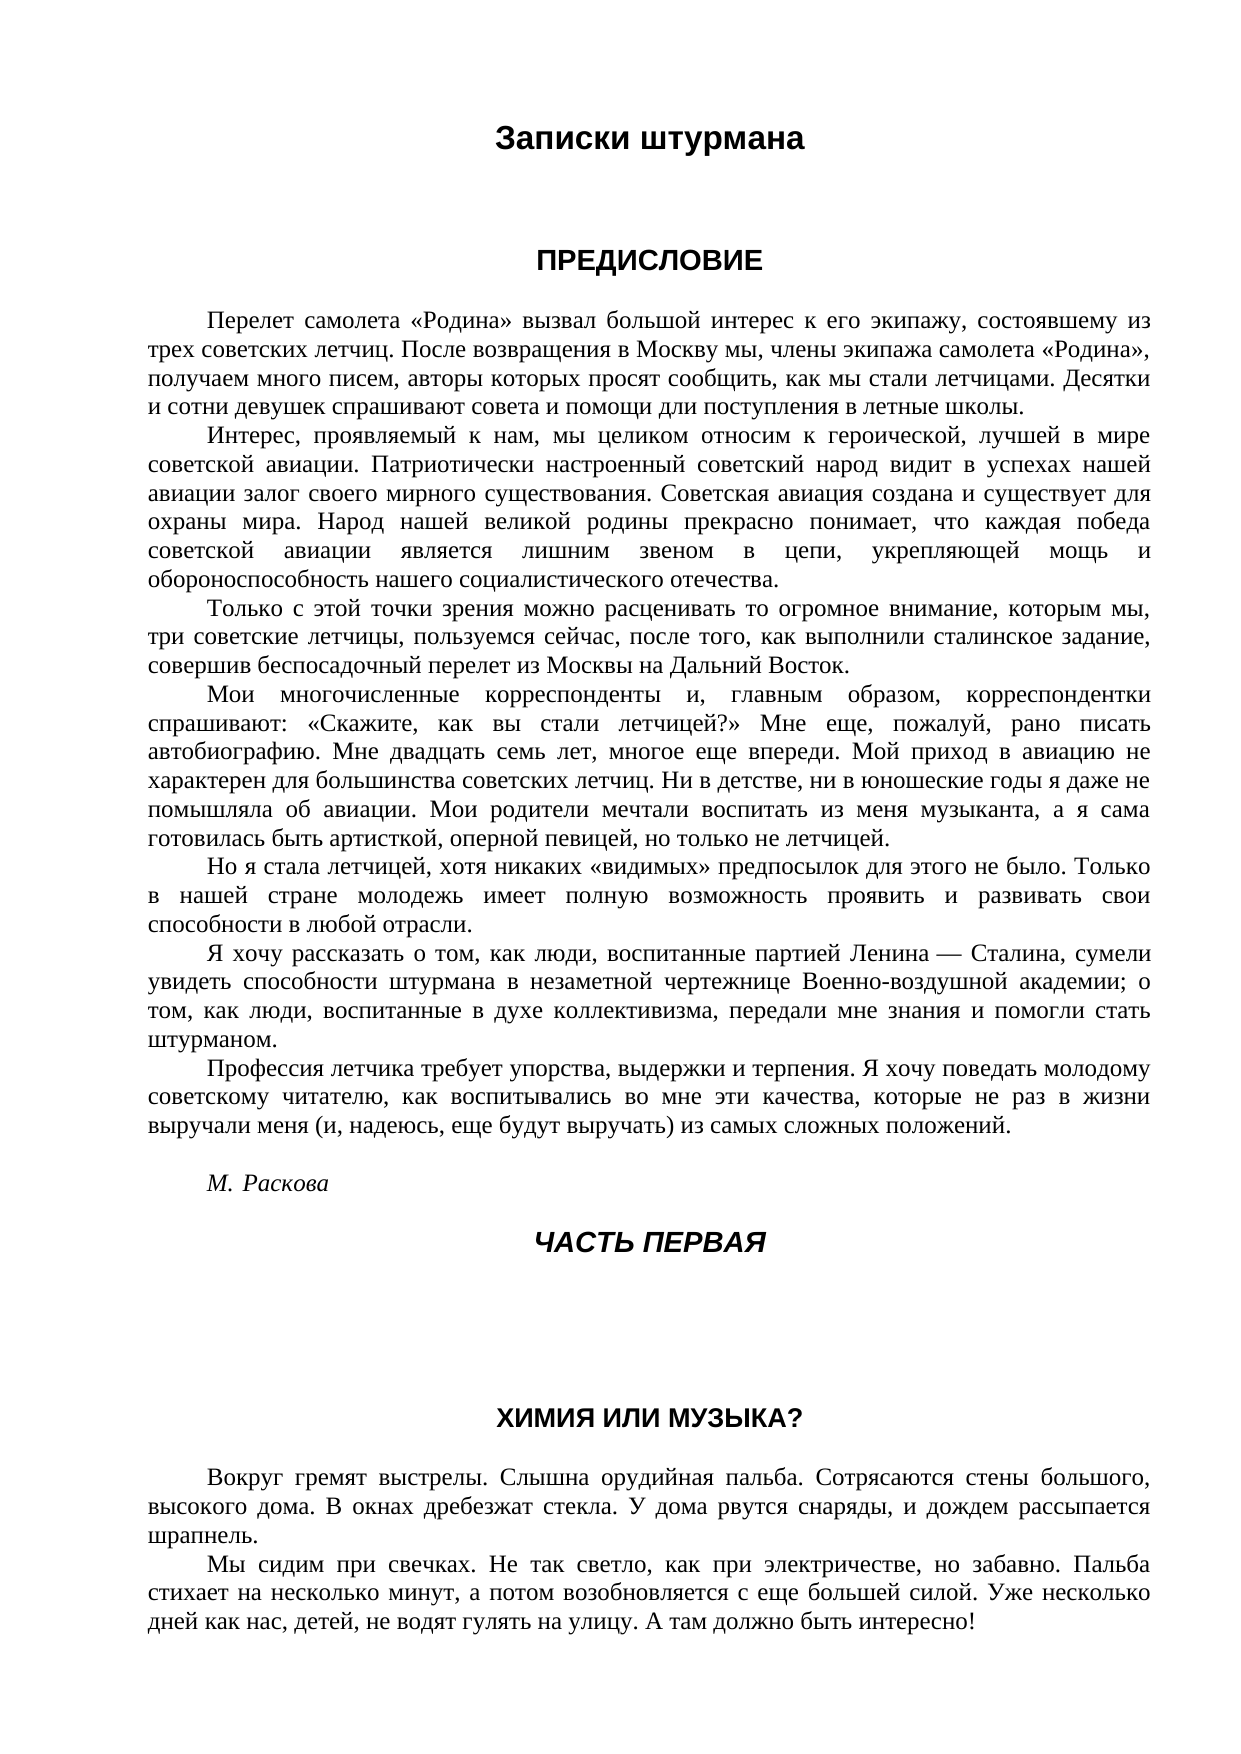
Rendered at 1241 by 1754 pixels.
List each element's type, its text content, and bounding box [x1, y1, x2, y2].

text Профессия летчика требует упорства, выдержки и терпения. Я хочу поведать молодому советскому читателю, как воспитывались во мне эти качества, которые не раз в жизни выручали меня (и, надеюсь, еще будут выручать) из самых сложных положений. [148, 1053, 1152, 1139]
subtitle ЧАСТЬ ПЕРВАЯ [148, 1225, 1152, 1259]
text М. Раскова [148, 1168, 1152, 1196]
text Мои многочисленные корреспонденты и, главным образом, корреспондентки спрашивают: «Скажите, как вы стали летчицей?» Мне еще, пожалуй, рано писать автобиографию. Мне двадцать семь лет, многое еще впереди. Мой приход в авиацию не характерен для большинства советских летчиц. Ни в детстве, ни в юношеские годы я даже не помышляла об авиации. Мои родители мечтали воспитать из меня музыканта, а я сама готовилась быть артисткой, оперной певицей, но только не летчицей. [148, 679, 1152, 851]
text Интерес, проявляемый к нам, мы целиком относим к героической, лучшей в мире советской авиации. Патриотически настроенный советский народ видит в успехах нашей авиации залог своего мирного существования. Советская авиация создана и существует для охраны мира. Народ нашей великой родины прекрасно понимает, что каждая победа советской авиации является лишним звеном в цепи, укрепляющей мощь и обороноспособность нашего социалистического отечества. [148, 420, 1152, 593]
text Вокруг гремят выстрелы. Слышна орудийная пальба. Сотрясаются стены большого, высокого дома. В окнах дребезжат стекла. У дома рвутся снаряды, и дождем рассыпается шрапнель. [148, 1462, 1152, 1549]
subtitle Записки штурмана [148, 118, 1152, 157]
text Перелет самолета «Родина» вызвал большой интерес к его экипажу, состоявшему из трех советских летчиц. После возвращения в Москву мы, члены экипажа самолета «Родина», получаем много писем, авторы которых просят сообщить, как мы стали летчицами. Десятки и сотни девушек спрашивают совета и помощи дли поступления в летные школы. [148, 305, 1152, 420]
text Я хочу рассказать о том, как люди, воспитанные партией Ленина — Сталина, сумели увидеть способности штурмана в незаметной чертежнице Военно-воздушной академии; о том, как люди, воспитанные в духе коллективизма, передали мне знания и помогли стать штурманом. [148, 938, 1152, 1053]
text Но я стала летчицей, хотя никаких «видимых» предпосылок для этого не было. Только в нашей стране молодежь имеет полную возможность проявить и развивать свои способности в любой отрасли. [148, 851, 1152, 938]
text Только с этой точки зрения можно расценивать то огромное внимание, которым мы, три советские летчицы, пользуемся сейчас, после того, как выполнили сталинское задание, совершив беспосадочный перелет из Москвы на Дальний Восток. [148, 593, 1152, 679]
subtitle ПРЕДИСЛОВИЕ [148, 243, 1152, 276]
subtitle ХИМИЯ ИЛИ МУЗЫКА? [148, 1402, 1152, 1434]
text Мы сидим при свечках. Не так светло, как при электричестве, но забавно. Пальба стихает на несколько минут, а потом возобновляется с еще большей силой. Уже несколько дней как нас, детей, не водят гулять на улицу. А там должно быть интересно! [148, 1549, 1152, 1635]
